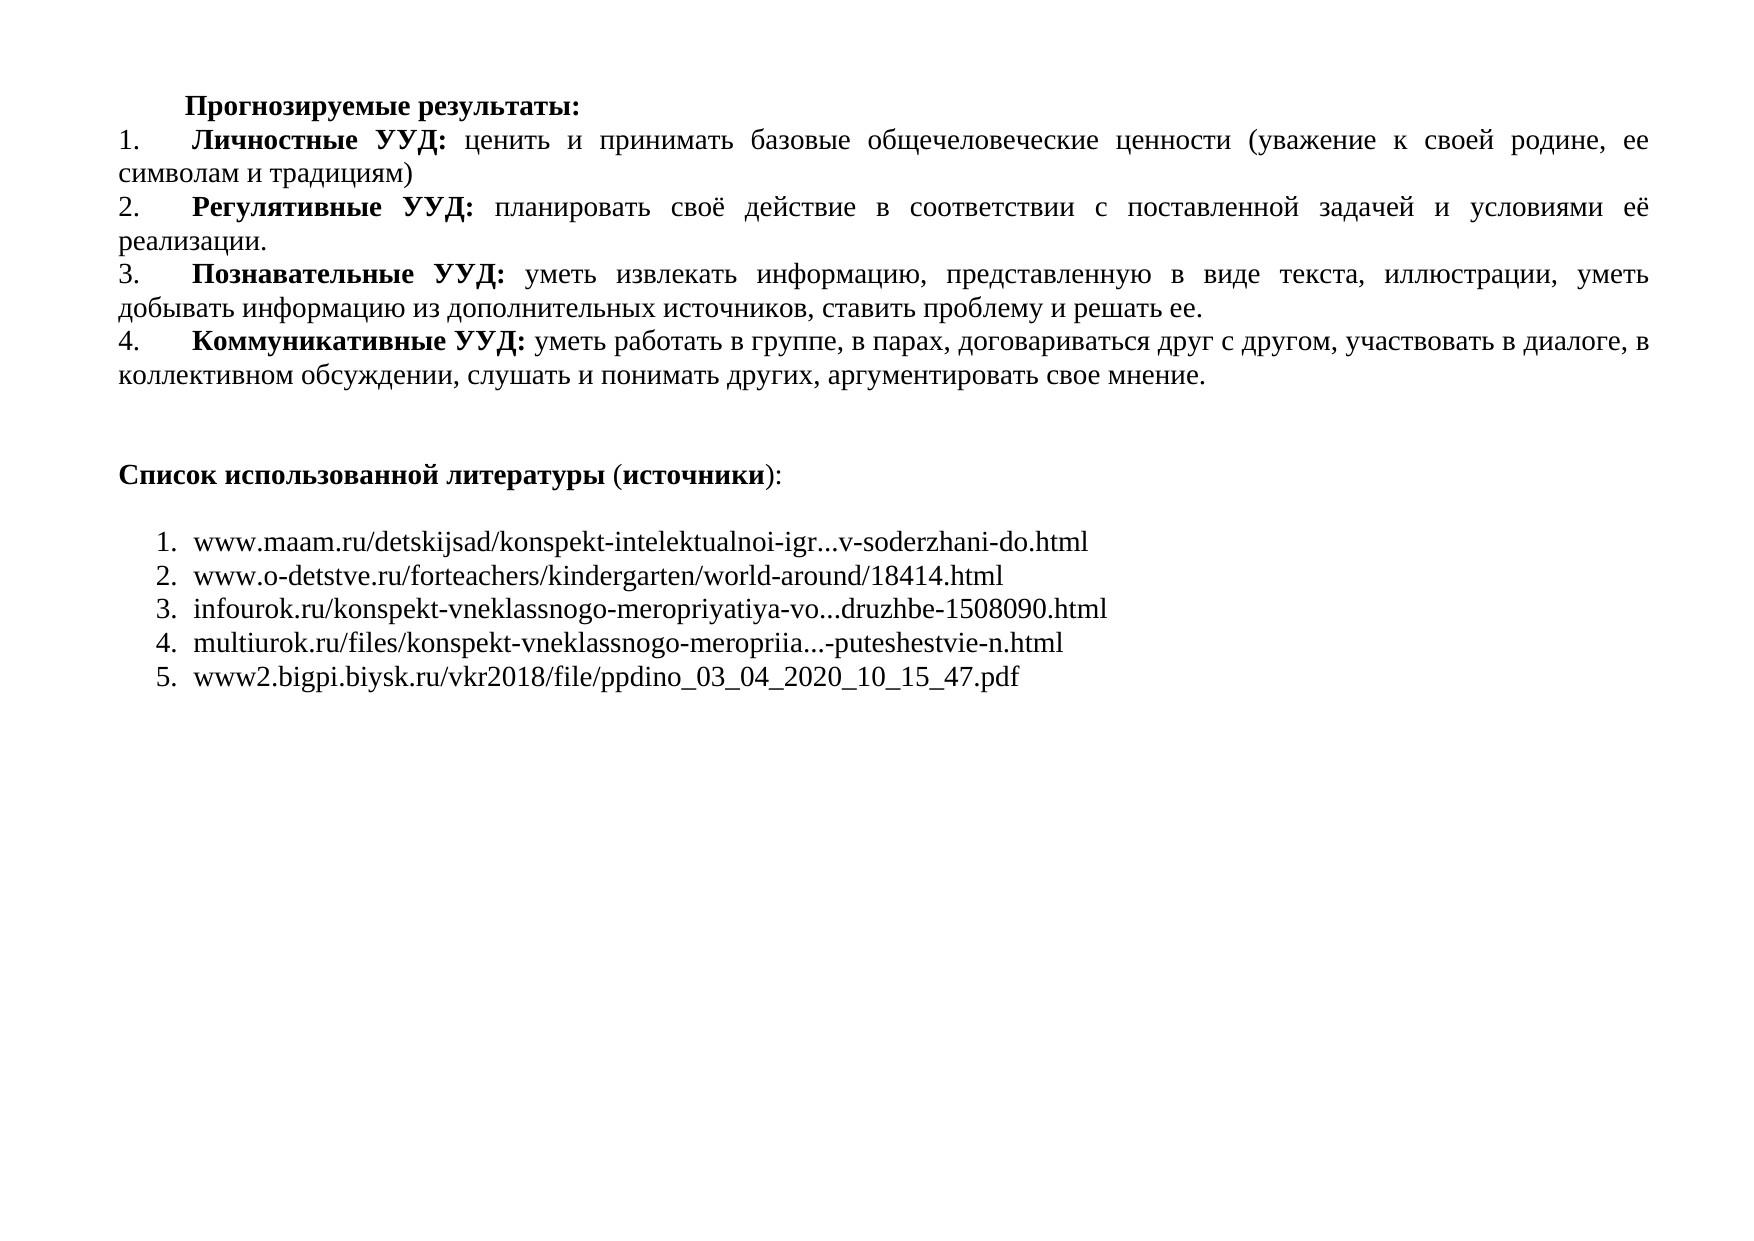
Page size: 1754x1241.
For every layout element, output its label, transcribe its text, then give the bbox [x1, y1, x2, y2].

list Познавательные УУД: уметь извлекать информацию, представленную в виде текста, иллюстрации, уметь добывать информацию из дополнительных источников, ставить проблему и решать ее. [118, 256, 1651, 323]
text Прогнозируемые результаты: [118, 88, 1651, 122]
list infourok.ru/konspekt-vneklassnogo-meropriyatiya-vo...druzhbe-1508090.html [156, 592, 1651, 625]
list Регулятивные УУД: планировать своё действие в соответствии с поставленной задачей и условиями её реализации. [118, 189, 1651, 256]
text Список использованной литературы (источники): [118, 457, 1651, 491]
list www.maam.ru/detskijsad/konspekt-intelektualnoi-igr...v-soderzhani-do.html [156, 524, 1651, 558]
list Личностные УУД: ценить и принимать базовые общечеловеческие ценности (уважение к своей родине, ее символам и традициям) [118, 122, 1651, 189]
list multiurok.ru/files/konspekt-vneklassnogo-meropriia...-puteshestvie-n.html [156, 625, 1651, 659]
list www.o-detstve.ru/forteachers/kindergarten/world-around/18414.html [156, 558, 1651, 592]
list Коммуникативные УУД: уметь работать в группе, в парах, договариваться друг с другом, участвовать в диалоге, в коллективном обсуждении, слушать и понимать других, аргументировать свое мнение. [118, 323, 1651, 390]
list www2.bigpi.biysk.ru/vkr2018/file/ppdino_03_04_2020_10_15_47.pdf [156, 659, 1651, 692]
